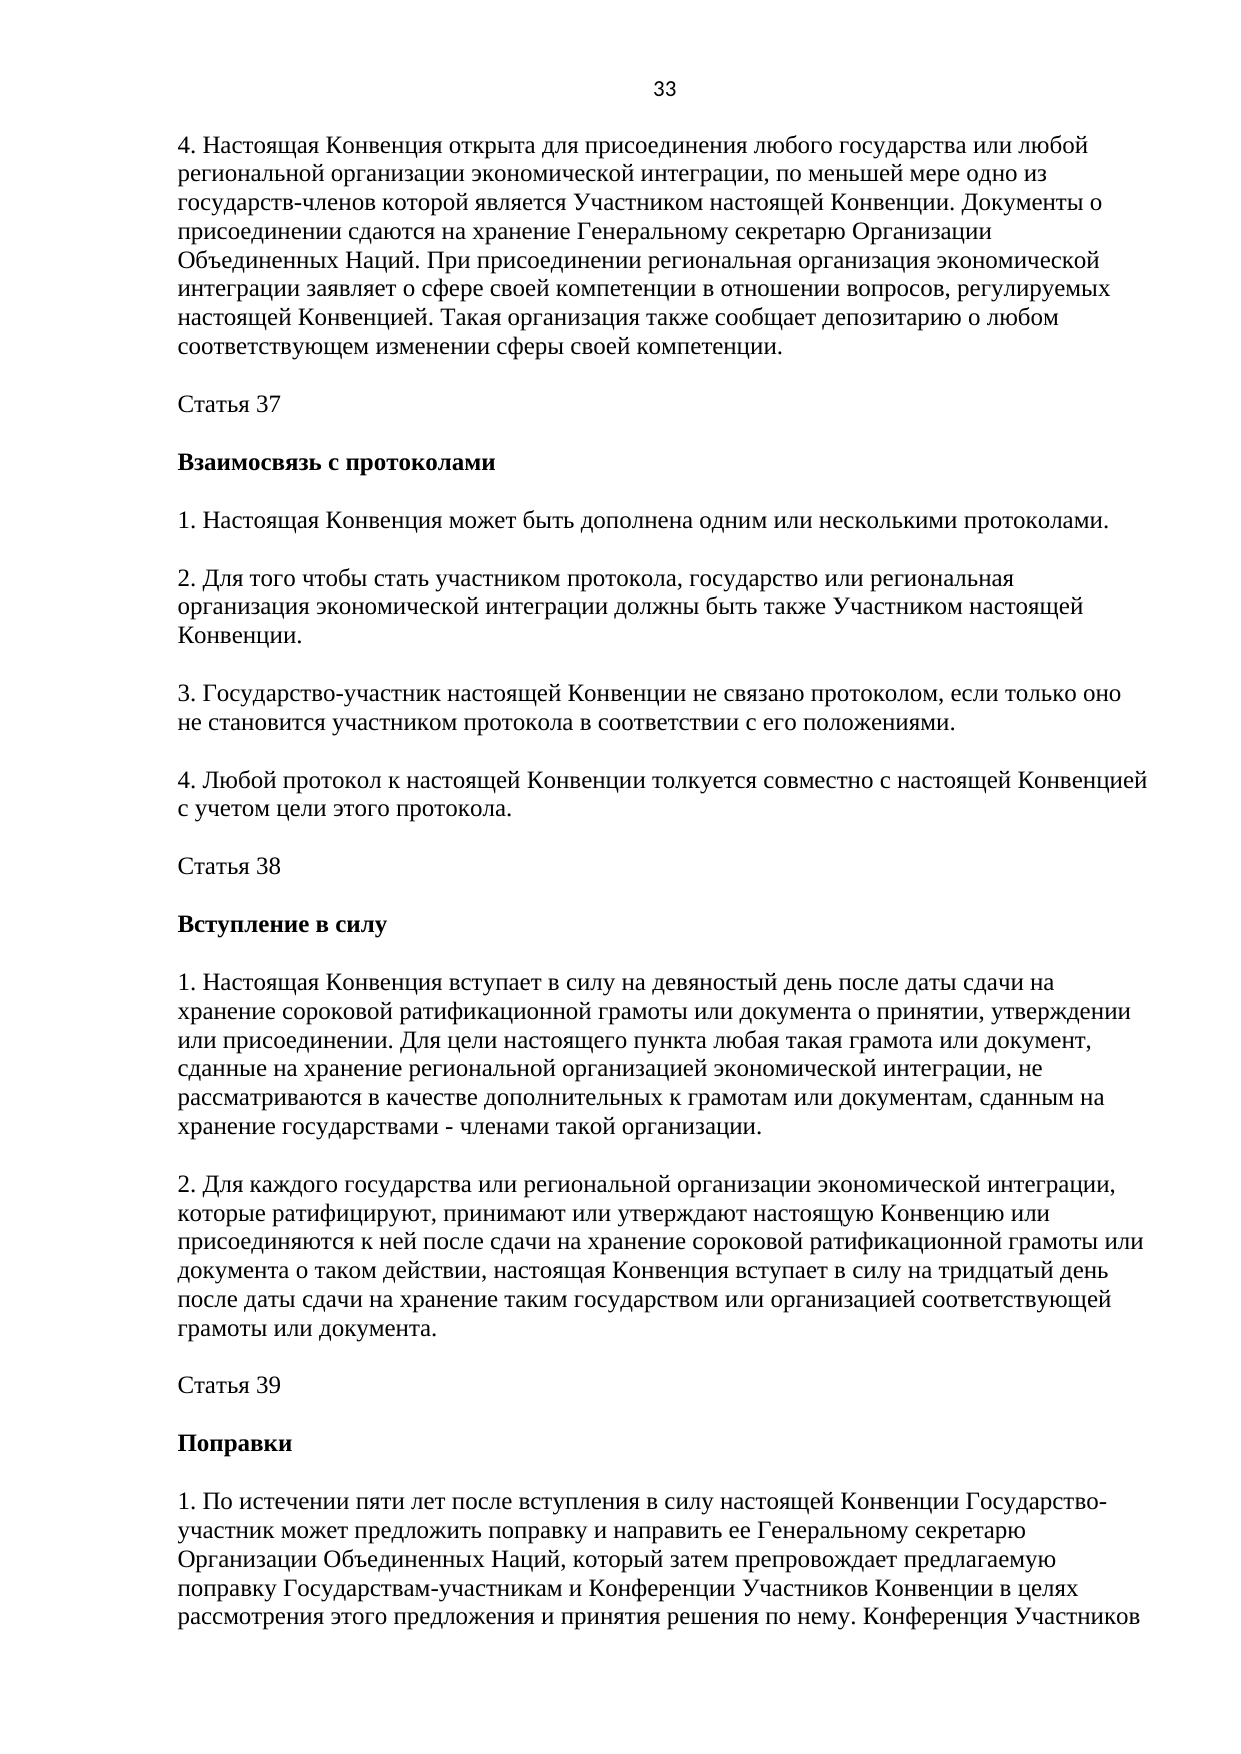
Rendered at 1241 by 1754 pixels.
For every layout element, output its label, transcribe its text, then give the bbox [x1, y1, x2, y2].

text Статья 37 [177, 389, 1152, 418]
text 1. Настоящая Конвенция может быть дополнена одним или несколькими протоколами. [177, 505, 1152, 533]
text Взаимосвязь с протоколами [177, 447, 1152, 476]
text 3. Государство-участник настоящей Конвенции не связано протоколом, если только оно не становится участником протокола в соответствии с его положениями. [177, 678, 1152, 736]
text 4. Любой протокол к настоящей Конвенции толкуется совместно с настоящей Конвенцией с учетом цели этого протокола. [177, 765, 1152, 822]
text Статья 39 [177, 1371, 1152, 1399]
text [177, 1486, 1152, 1630]
text Вступление в силу [177, 909, 1152, 938]
text Статья 38 [177, 851, 1152, 880]
text 1. Настоящая Конвенция вступает в силу на девяностый день после даты сдачи на хранение сороковой ратификационной грамоты или документа о принятии, утверждении или присоединении. Для цели настоящего пункта любая такая грамота или документ, сданные на хранение региональной организацией экономической интеграции, не рассматриваются в качестве дополнительных к грамотам или документам, сданным на хранение государствами - членами такой организации. [177, 967, 1152, 1140]
text 4. Настоящая Конвенция открыта для присоединения любого государства или любой региональной организации экономической интеграции, по меньшей мере одно из государств-членов которой является Участником настоящей Конвенции. Документы о присоединении сдаются на хранение Генеральному секретарю Организации Объединенных Наций. При присоединении региональная организация экономической интеграции заявляет о сфере своей компетенции в отношении вопросов, регулируемых настоящей Конвенцией. Такая организация также сообщает депозитарию о любом соответствующем изменении сферы своей компетенции. [177, 130, 1152, 360]
text Поправки [177, 1428, 1152, 1457]
text 2. Для того чтобы стать участником протокола, государство или региональная организация экономической интеграции должны быть также Участником настоящей Конвенции. [177, 563, 1152, 649]
text 2. Для каждого государства или региональной организации экономической интеграции, которые ратифицируют, принимают или утверждают настоящую Конвенцию или присоединяются к ней после сдачи на хранение сороковой ратификационной грамоты или документа о таком действии, настоящая Конвенция вступает в силу на тридцатый день после даты сдачи на хранение таким государством или организацией соответствующей грамоты или документа. [177, 1169, 1152, 1341]
